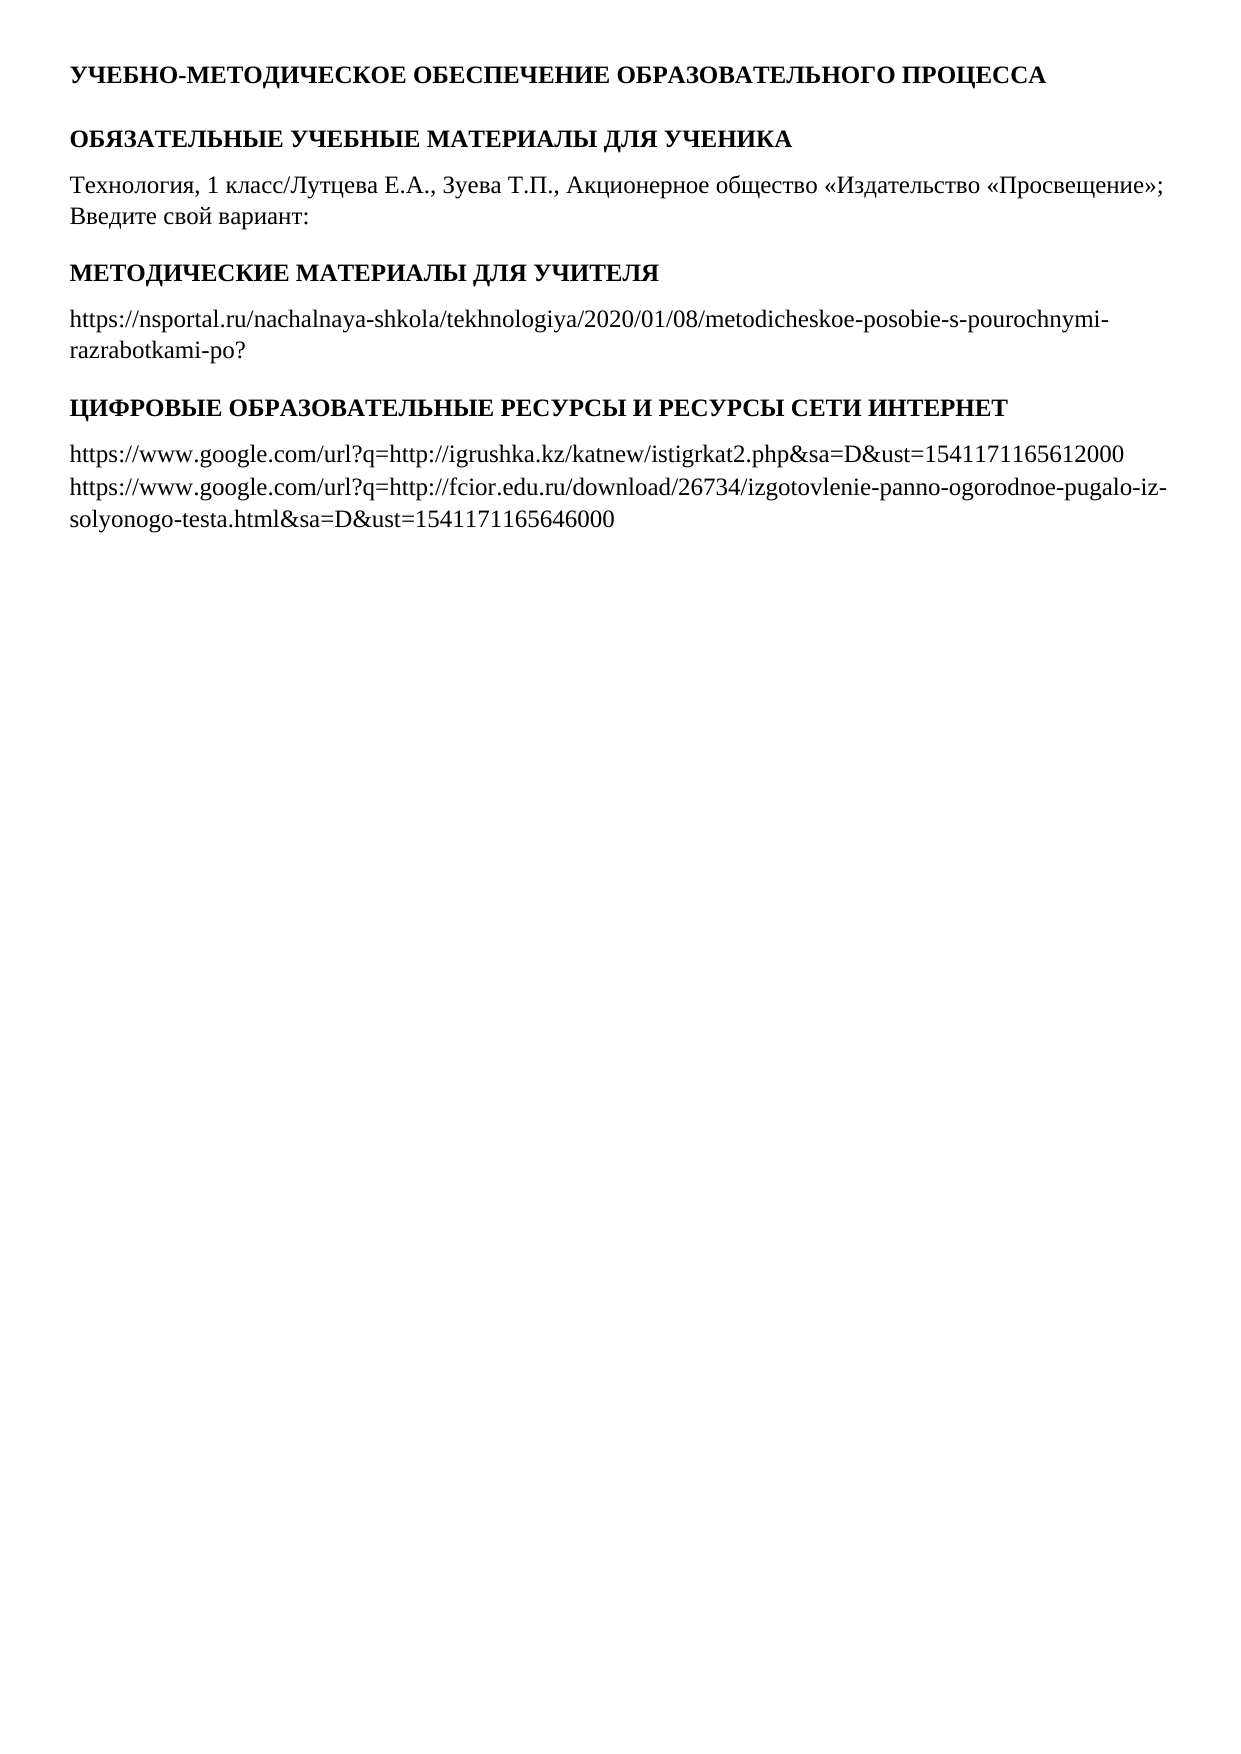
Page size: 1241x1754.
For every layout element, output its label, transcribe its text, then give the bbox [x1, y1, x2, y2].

text https://www.google.com/url?q=http://igrushka.kz/katnew/istigrkat2.php&sa=D&ust=1541171165612000 https://www.google.com/url?q=http://fcior.edu.ru/download/26734/izgotovlenie-panno-ogorodnoe-pugalo-iz-solyonogo-testa.html&sa=D&ust=1541171165646000 [69, 439, 1172, 533]
text https://nsportal.ru/nachalnaya-shkola/tekhnologiya/2020/01/08/metodicheskoe-posobie-s-pourochnymi-razrabotkami-po? [69, 304, 1112, 364]
text Технология, 1 класс/Лутцева Е.А., Зуева Т.П., Акционерное общество «Издательство «Просвещение»; Введите свой вариант: [69, 170, 1172, 230]
text ОБЯЗАТЕЛЬНЫЕ УЧЕБНЫЕ МАТЕРИАЛЫ ДЛЯ УЧЕНИКА [69, 125, 1172, 153]
text ЦИФРОВЫЕ ОБРАЗОВАТЕЛЬНЫЕ РЕСУРСЫ И РЕСУРСЫ СЕТИ ИНТЕРНЕТ [69, 394, 1172, 422]
text МЕТОДИЧЕСКИЕ МАТЕРИАЛЫ ДЛЯ УЧИТЕЛЯ [69, 260, 1172, 287]
text УЧЕБНО-МЕТОДИЧЕСКОЕ ОБЕСПЕЧЕНИЕ ОБРАЗОВАТЕЛЬНОГО ПРОЦЕССА [69, 62, 1172, 89]
